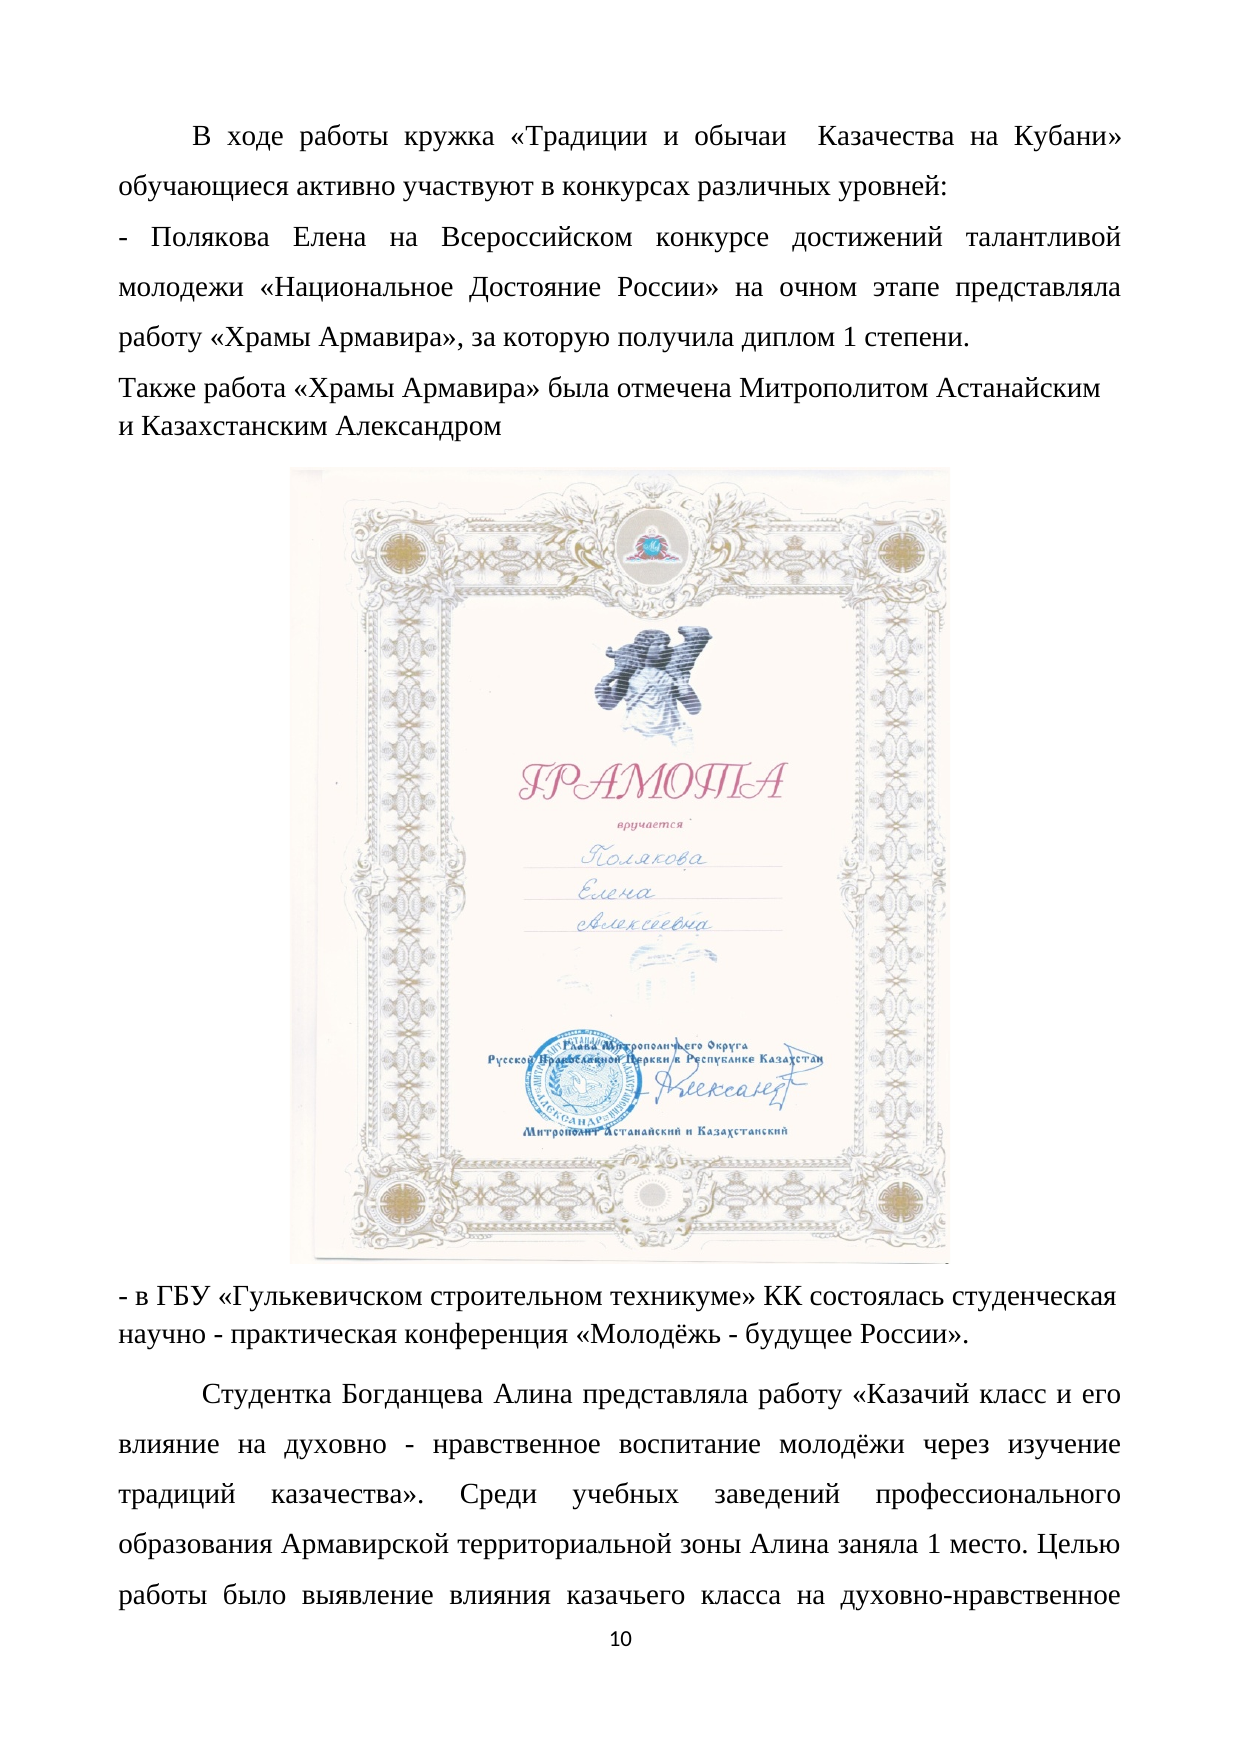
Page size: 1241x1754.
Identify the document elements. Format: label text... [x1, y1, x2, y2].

text - Полякова Елена на Всероссийском конкурсе достижений талантливой молодежи «Национальное Достояние России» на очном этапе представляла работу «Храмы Армавира», за которую получила диплом 1 степени. [118, 219, 1122, 353]
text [118, 1376, 1122, 1611]
picture [289, 467, 951, 1264]
text В ходе работы кружка «Традиции и обычаи Казачества на Кубани» обучающиеся активно участвуют в конкурсах различных уровней: [118, 118, 1122, 202]
text - в ГБУ «Гулькевичском строительном техникуме» КК состоялась студенческая научно - практическая конференция «Молодёжь - будущее России». [118, 1278, 1122, 1350]
text Также работа «Храмы Армавира» была отмечена Митрополитом Астанайским и Казахстанским Александром [118, 370, 1122, 442]
